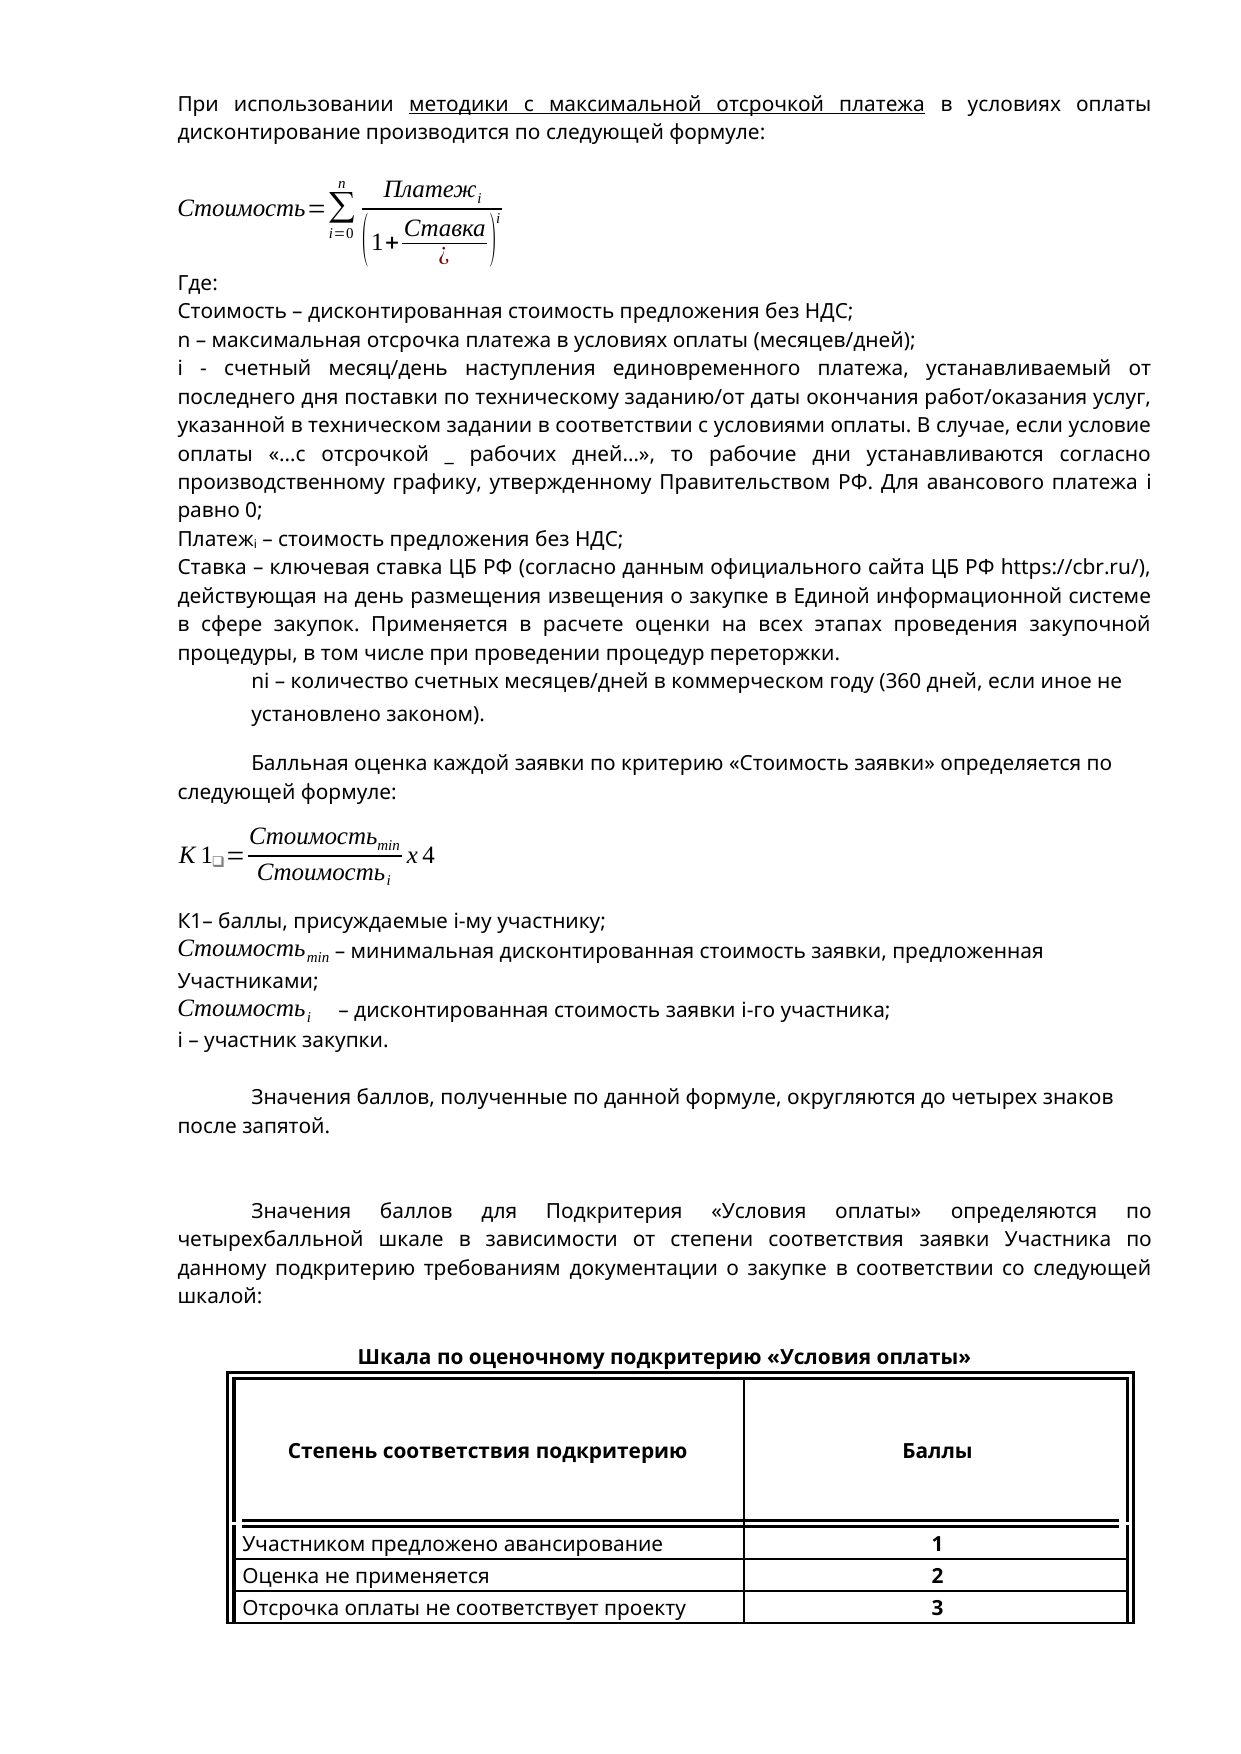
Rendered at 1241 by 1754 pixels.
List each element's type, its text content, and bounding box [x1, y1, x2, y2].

table_cell Участником предложено авансирование [231, 1519, 743, 1558]
text i – участник закупки. [177, 1026, 1152, 1054]
text – минимальная дисконтированная стоимость заявки, предложенная Участниками; [177, 934, 1152, 994]
text К1– баллы, присуждаемые i-му участнику; [177, 906, 1152, 934]
text Где: [177, 268, 1152, 297]
text Ставка – ключевая ставка ЦБ РФ (согласно данным официального сайта ЦБ РФ https://cbr.ru/), действующая на день размещения извещения о закупке в Единой информационной системе в сфере закупок. Применяется в расчете оценки на всех этапах проведения закупочной процедуры, в том числе при проведении процедур переторжки. [177, 552, 1152, 666]
table_cell 1 [745, 1519, 1130, 1558]
text Значения баллов для Подкритерия «Условия оплаты» определяются по четырехбалльной шкале в зависимости от степени соответствия заявки Участника по данному подкритерию требованиям документации о закупке в соответствии со следующей шкалой: [177, 1196, 1152, 1310]
text i - счетный месяц/день наступления единовременного платежа, устанавливаемый от последнего дня поставки по техническому заданию/от даты окончания работ/оказания услуг, указанной в техническом задании в соответствии с условиями оплаты. В случае, если условие оплаты «…с отсрочкой _ рабочих дней…», то рабочие дни устанавливаются согласно производственному графику, утвержденному Правительством РФ. Для авансового платежа i равно 0; [177, 353, 1152, 524]
table_header Баллы [744, 1374, 1130, 1518]
text Балльная оценка каждой заявки по критерию «Стоимость заявки» определяется по следующей формуле: [177, 748, 1152, 805]
text Платежi – стоимость предложения без НДС; [177, 524, 1152, 552]
text Значения баллов, полученные по данной формуле, округляются до четырех знаков после запятой. [177, 1082, 1152, 1139]
table_cell 2 [745, 1560, 1126, 1590]
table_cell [236, 1592, 743, 1622]
table_header Степень соответствия подкритерию [231, 1374, 744, 1518]
text Стоимость – дисконтированная стоимость предложения без НДС; [177, 297, 1152, 325]
text n – максимальная отсрочка платежа в условиях оплаты (месяцев/дней); [177, 325, 1152, 353]
text ni – количество счетных месяцев/дней в коммерческом году (360 дней, если иное не установлено законом). [251, 666, 1152, 727]
text При использовании методики с максимальной отсрочкой платежа в условиях оплаты дисконтирование производится по следующей формуле: [177, 89, 1152, 146]
text – дисконтированная стоимость заявки i-го участника; [177, 994, 1152, 1026]
text Шкала по оценочному подкритерию «Условия оплаты» [177, 1342, 1152, 1371]
table_cell 3 [745, 1592, 1126, 1622]
table_cell Оценка не применяется [236, 1560, 743, 1590]
